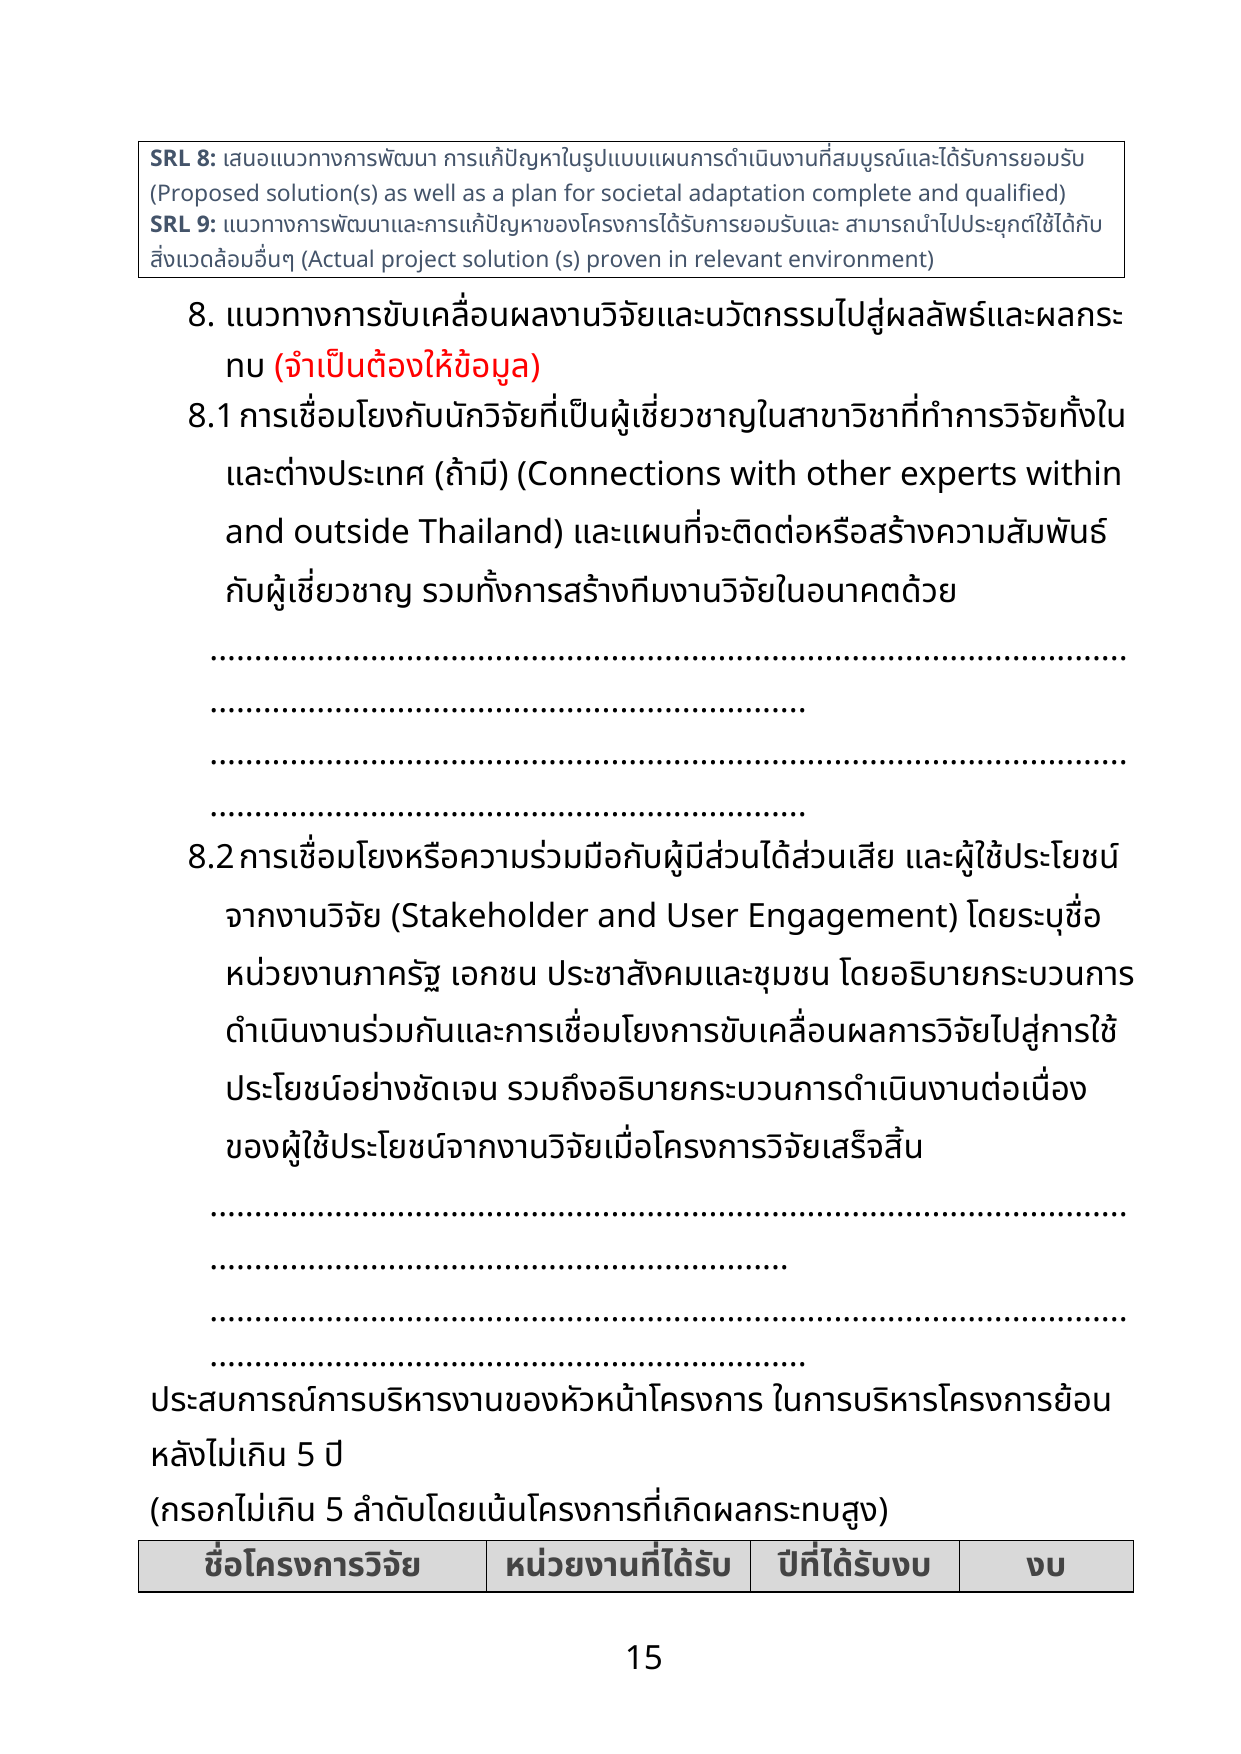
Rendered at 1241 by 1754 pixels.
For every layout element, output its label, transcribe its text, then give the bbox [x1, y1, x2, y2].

table_header งบประมาณ (บาท) [960, 1541, 1133, 1591]
list .......................................................................................................................................................................... [209, 729, 1137, 827]
table_header ปีที่ได้รับงบประมาณ [751, 1541, 959, 1591]
list แนวทางการขับเคลื่อนผลงานวิจัยและนวัตกรรมไปสู่ผลลัพธ์และผลกระทบ (จำเป็นต้องให้ข้อมูล) [187, 291, 1137, 392]
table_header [139, 142, 1124, 277]
table_header ชื่อโครงการวิจัย [139, 1541, 486, 1591]
list การเชื่อมโยงหรือความร่วมมือกับผู้มีส่วนได้ส่วนเสีย และผู้ใช้ประโยชน์จากงานวิจัย (Stakeholder and User Engagement) โดยระบุชื่อหน่วยงานภาครัฐ เอกชน ประชาสังคมและชุมชน โดยอธิบายกระบวนการดำเนินงานร่วมกันและการเชื่อมโยงการขับเคลื่อนผลการวิจัยไปสู่การใช้ประโยชน์อย่างชัดเจน รวมถึงอธิบายกระบวนการดำเนินงานต่อเนื่องของผู้ใช้ประโยชน์จากงานวิจัยเมื่อโครงการวิจัยเสร็จสิ้น [187, 833, 1137, 1174]
list .......................................................................................................................................................................... [209, 624, 1137, 722]
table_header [487, 1541, 750, 1591]
text ประสบการณ์การบริหารงานของหัวหน้าโครงการ ในการบริหารโครงการย้อนหลังไม่เกิน 5 ปี (กรอกไม่เกิน 5 ลำดับโดยเน้นโครงการที่เกิดผลกระทบสูง) [150, 1376, 1137, 1536]
list การเชื่อมโยงกับนักวิจัยที่เป็นผู้เชี่ยวชาญในสาขาวิชาที่ทำการวิจัยทั้งในและต่างประเทศ (ถ้ามี) (Connections with other experts within and outside Thailand) และแผนที่จะติดต่อหรือสร้างความสัมพันธ์กับผู้เชี่ยวชาญ รวมทั้งการสร้างทีมงานวิจัยในอนาคตด้วย [187, 392, 1137, 617]
list ........................................................................................................................................................................ [209, 1181, 1137, 1279]
list .......................................................................................................................................................................... [209, 1286, 1136, 1376]
